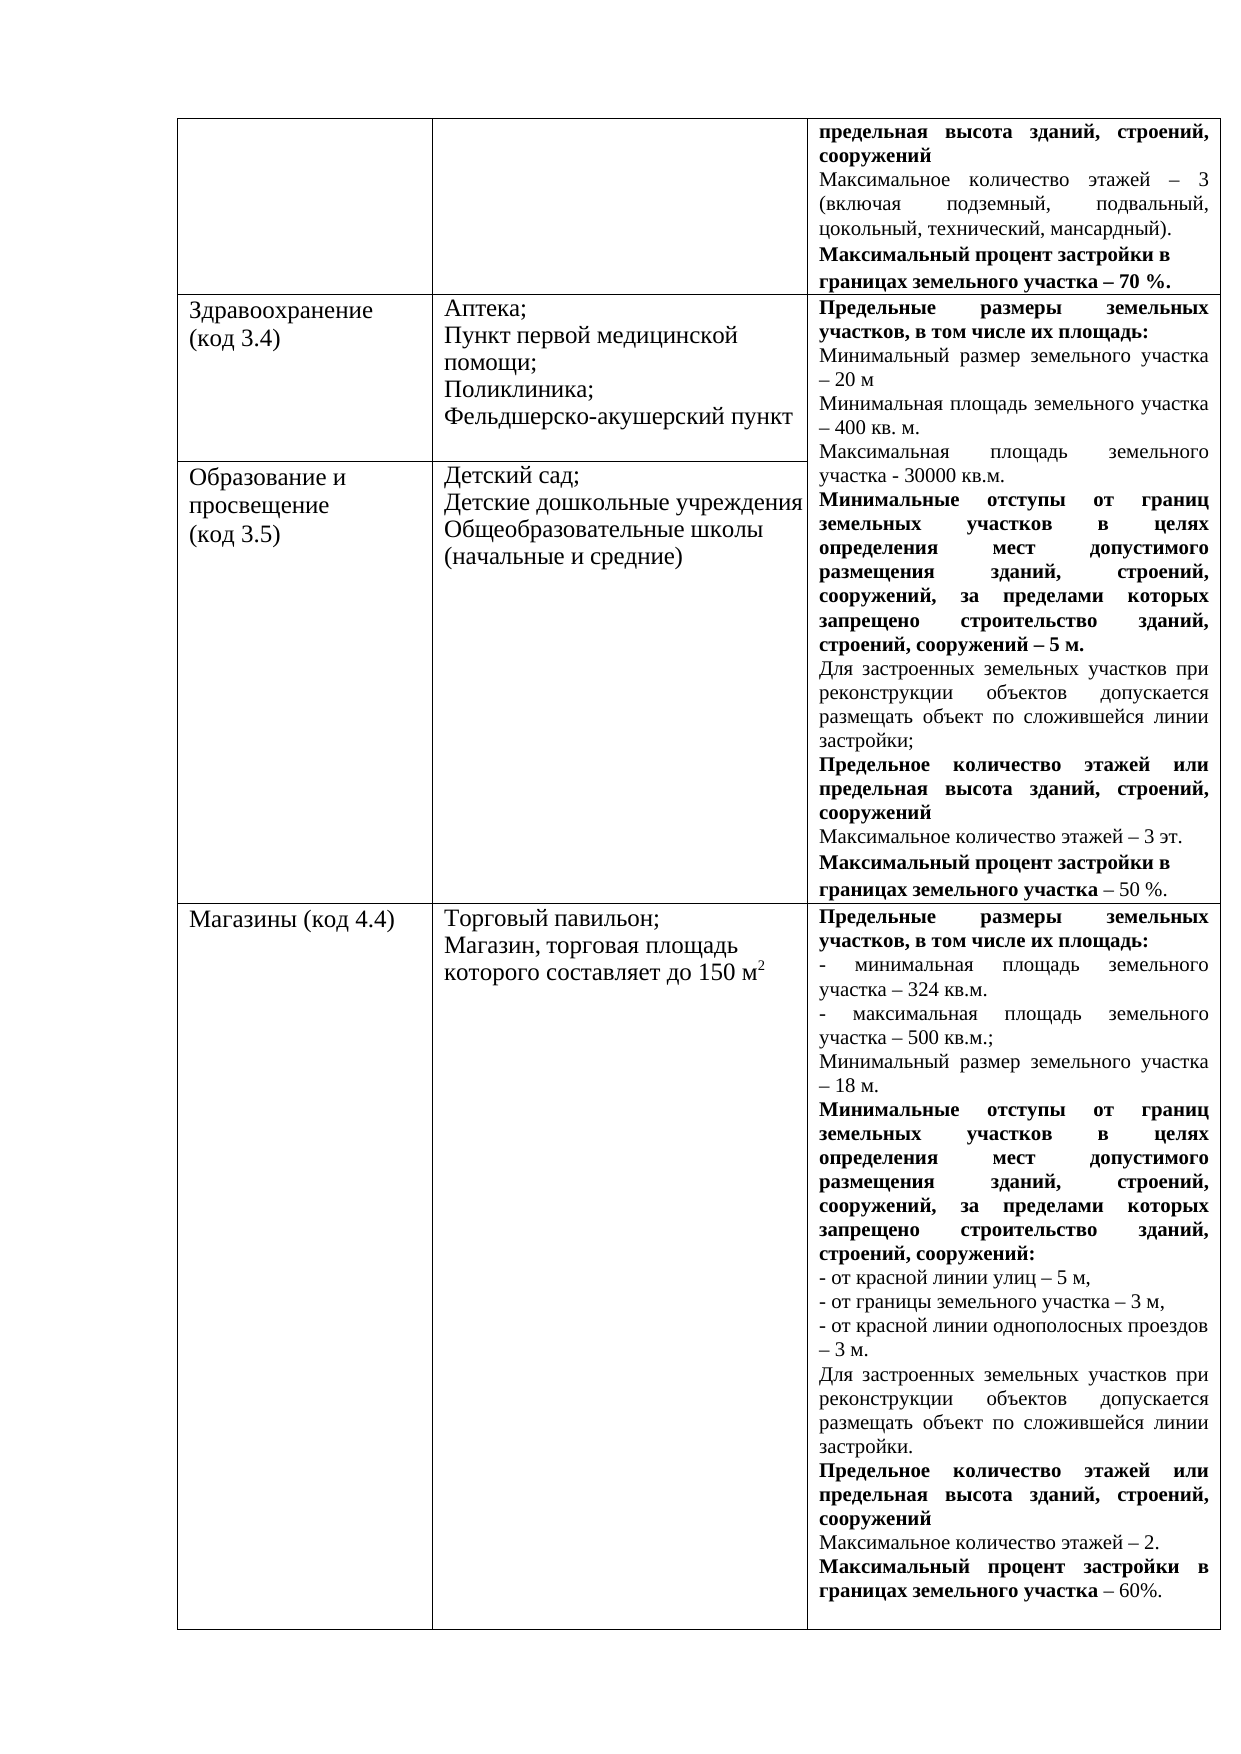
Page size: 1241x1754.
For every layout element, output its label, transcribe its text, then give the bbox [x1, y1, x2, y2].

table_cell Предельные размеры земельных участков, в том числе их площадь: Минимальный размер земельного участка – 20 м Минимальная площадь земельного участка – 400 кв. м. Максимальная площадь земельного участка - 30000 кв.м. Минимальные отступы от границ земельных участков в целях определения мест допустимого размещения зданий, строений, сооружений, за пределами которых запрещено строительство зданий, строений, сооружений – . Для застроенных земельных участков при реконструкции объектов допускается размещать объект по сложившейся линии застройки; Предельное количество этажей или предельная высота зданий, строений, сооружений Максимальное количество этажей – 3 эт. Максимальный процент застройки в границах земельного участка – 50 %. [808, 295, 1220, 903]
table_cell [178, 119, 432, 294]
table_cell Детский сад; Детские дошкольные учреждения Общеобразовательные школы (начальные и средние) [433, 462, 807, 903]
table_cell Предельные размеры земельных участков, в том числе их площадь: - минимальная площадь земельного участка – 324 кв.м. - максимальная площадь земельного участка – 500 кв.м.; Минимальный размер земельного участка – . Минимальные отступы от границ земельных участков в целях определения мест допустимого размещения зданий, строений, сооружений, за пределами которых запрещено строительство зданий, строений, сооружений: - от красной линии улиц – , - от границы земельного участка – , - от красной линии однополосных проездов – . Для застроенных земельных участков при реконструкции объектов допускается размещать объект по сложившейся линии застройки. Предельное количество этажей или предельная высота зданий, строений, сооружений Максимальное количество этажей – 2. Максимальный процент застройки в границах земельного участка – 60%. [808, 904, 1220, 1629]
table_cell Здравоохранение (код 3.4) [178, 295, 432, 461]
table_cell Образование и просвещение (код 3.5) [178, 462, 432, 903]
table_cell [433, 119, 807, 294]
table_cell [808, 119, 1220, 294]
table_cell Торговый павильон; Магазин, торговая площадь которого составляет до 150 м2 [433, 904, 807, 1629]
table_cell Магазины (код 4.4) [178, 904, 432, 1629]
table_cell Аптека; Пункт первой медицинской помощи; Поликлиника; Фельдшерско-акушерский пункт [433, 295, 807, 461]
